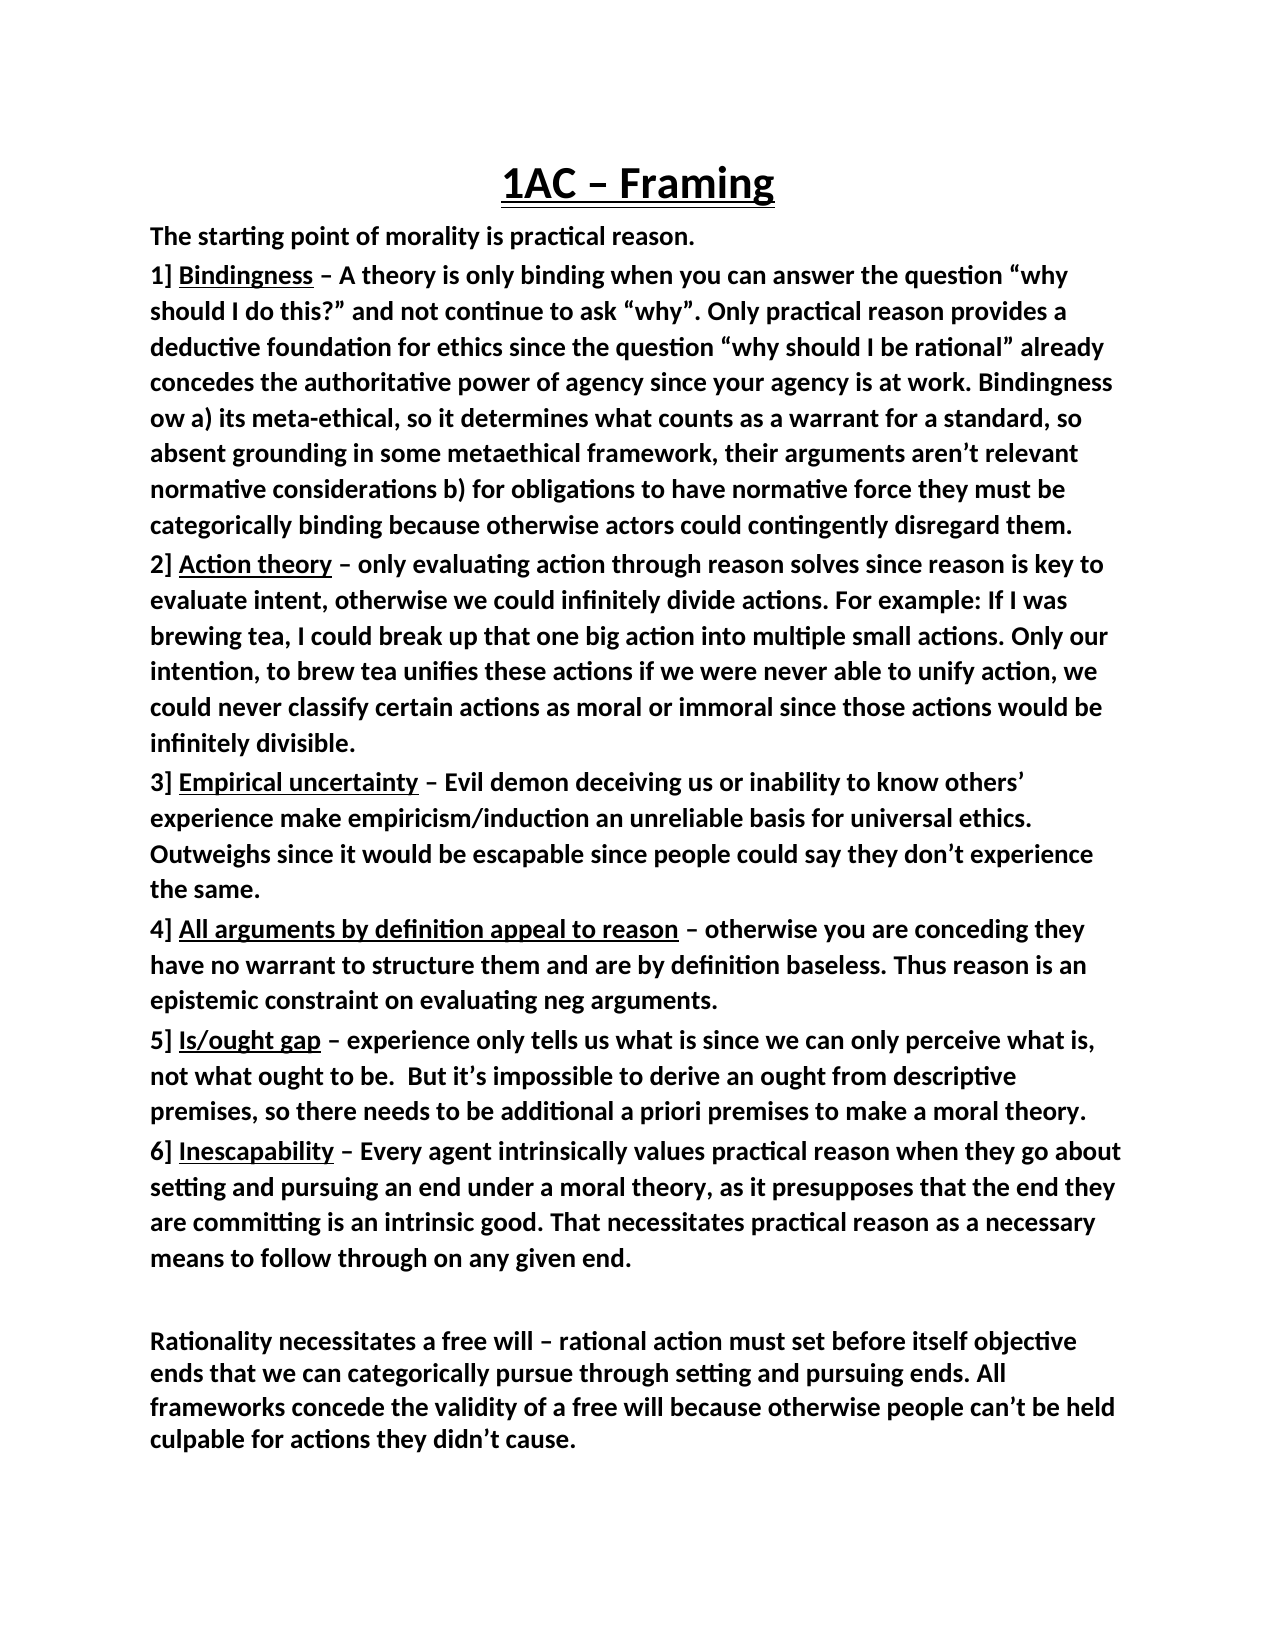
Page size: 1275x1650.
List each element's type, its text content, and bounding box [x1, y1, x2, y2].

subtitle 1AC – Framing [150, 154, 1125, 210]
subtitle 1] Bindingness – A theory is only binding when you can answer the question “why should I do this?” and not continue to ask “why”. Only practical reason provides a deductive foundation for ethics since the question “why should I be rational” already concedes the authoritative power of agency since your agency is at work. Bindingness ow a) its meta-ethical, so it determines what counts as a warrant for a standard, so absent grounding in some metaethical framework, their arguments aren’t relevant normative considerations b) for obligations to have normative force they must be categorically binding because otherwise actors could contingently disregard them. [150, 258, 1125, 541]
subtitle 3] Empirical uncertainty – Evil demon deceiving us or inability to know others’ experience make empiricism/induction an unreliable basis for universal ethics. Outweighs since it would be escapable since people could say they don’t experience the same. [150, 766, 1125, 905]
subtitle 5] Is/ought gap – experience only tells us what is since we can only perceive what is, not what ought to be. But it’s impossible to derive an ought from descriptive premises, so there needs to be additional a priori premises to make a moral theory. [150, 1023, 1125, 1127]
subtitle 6] Inescapability – Every agent intrinsically values practical reason when they go about setting and pursuing an end under a moral theory, as it presupposes that the end they are committing is an intrinsic good. That necessitates practical reason as a necessary means to follow through on any given end. [150, 1134, 1125, 1274]
subtitle 4] All arguments by definition appeal to reason – otherwise you are conceding they have no warrant to structure them and are by definition baseless. Thus reason is an epistemic constraint on evaluating neg arguments. [150, 912, 1125, 1016]
subtitle The starting point of morality is practical reason. [150, 219, 1125, 252]
subtitle 2] Action theory – only evaluating action through reason solves since reason is key to evaluate intent, otherwise we could infinitely divide actions. For example: If I was brewing tea, I could break up that one big action into multiple small actions. Only our intention, to brew tea unifies these actions if we were never able to unify action, we could never classify certain actions as moral or immoral since those actions would be infinitely divisible. [150, 548, 1125, 759]
subtitle Rationality necessitates a free will – rational action must set before itself objective ends that we can categorically pursue through setting and pursuing ends. All frameworks concede the validity of a free will because otherwise people can’t be held culpable for actions they didn’t cause. [150, 1324, 1125, 1456]
